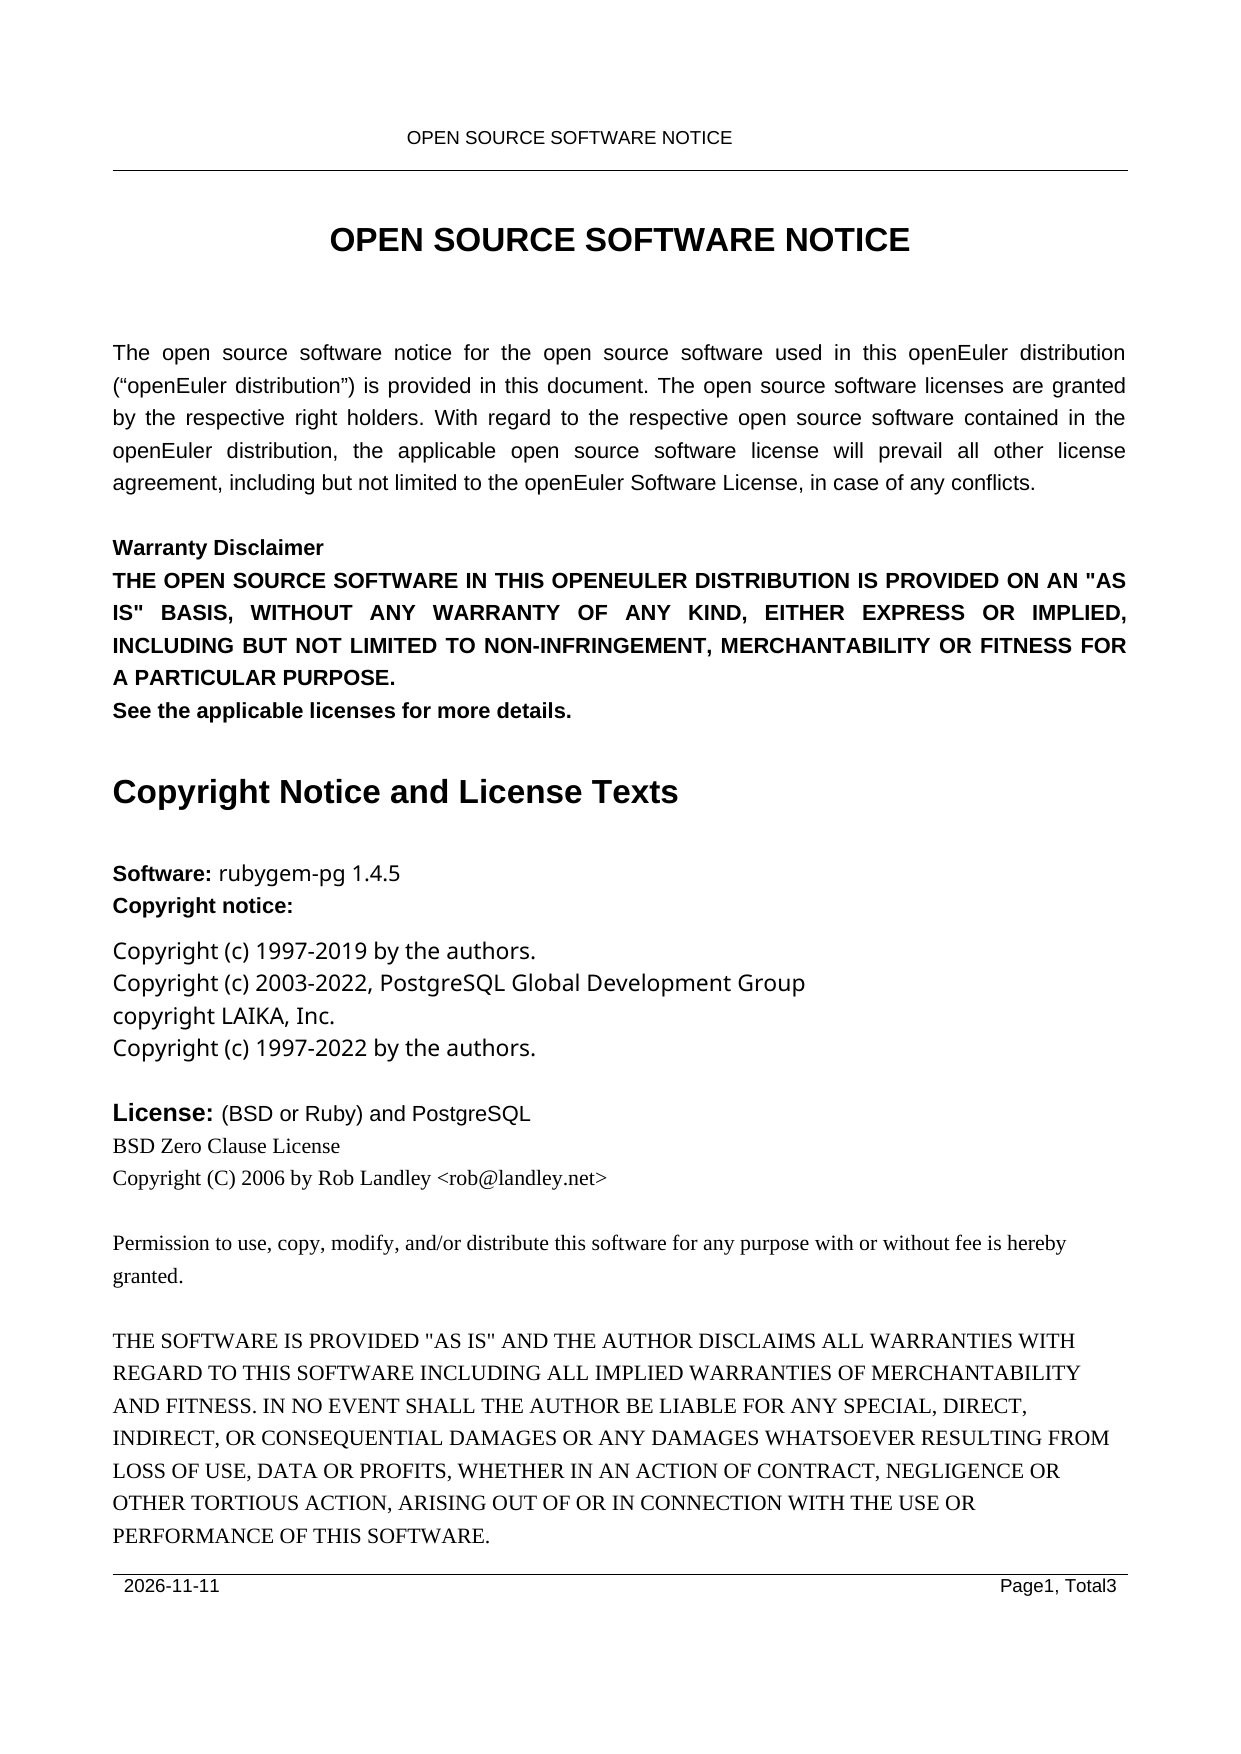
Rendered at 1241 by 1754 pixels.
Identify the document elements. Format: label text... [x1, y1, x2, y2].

text THE OPEN SOURCE SOFTWARE IN THIS OPENEULER DISTRIBUTION IS PROVIDED ON AN "AS IS" BASIS, WITHOUT ANY WARRANTY OF ANY KIND, EITHER EXPRESS OR IMPLIED, INCLUDING BUT NOT LIMITED TO NON-INFRINGEMENT, MERCHANTABILITY OR FITNESS FOR A PARTICULAR PURPOSE. See the applicable licenses for more details. [112, 564, 1128, 726]
text License: (BSD or Ruby) and PostgreSQL [112, 1096, 1128, 1129]
text Copyright Notice and License Texts [112, 759, 1128, 824]
text Copyright notice: [112, 889, 1128, 921]
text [112, 1129, 1128, 1551]
text Copyright (c) 1997-2019 by the authors. Copyright (c) 2003-2022, PostgreSQL Global Development Group copyright LAIKA, Inc. Copyright (c) 1997-2022 by the authors. [112, 934, 1128, 1096]
text The open source software notice for the open source software used in this openEuler distribution (“openEuler distribution”) is provided in this document. The open source software licenses are granted by the respective right holders. With regard to the respective open source software contained in the openEuler distribution, the applicable open source software license will prevail all other license agreement, including but not limited to the openEuler Software License, in case of any conflicts. [112, 336, 1128, 499]
text Warranty Disclaimer [112, 531, 1128, 564]
title Software: rubygem-pg 1.4.5 [112, 856, 1128, 889]
text OPEN SOURCE SOFTWARE NOTICE [112, 206, 1128, 271]
